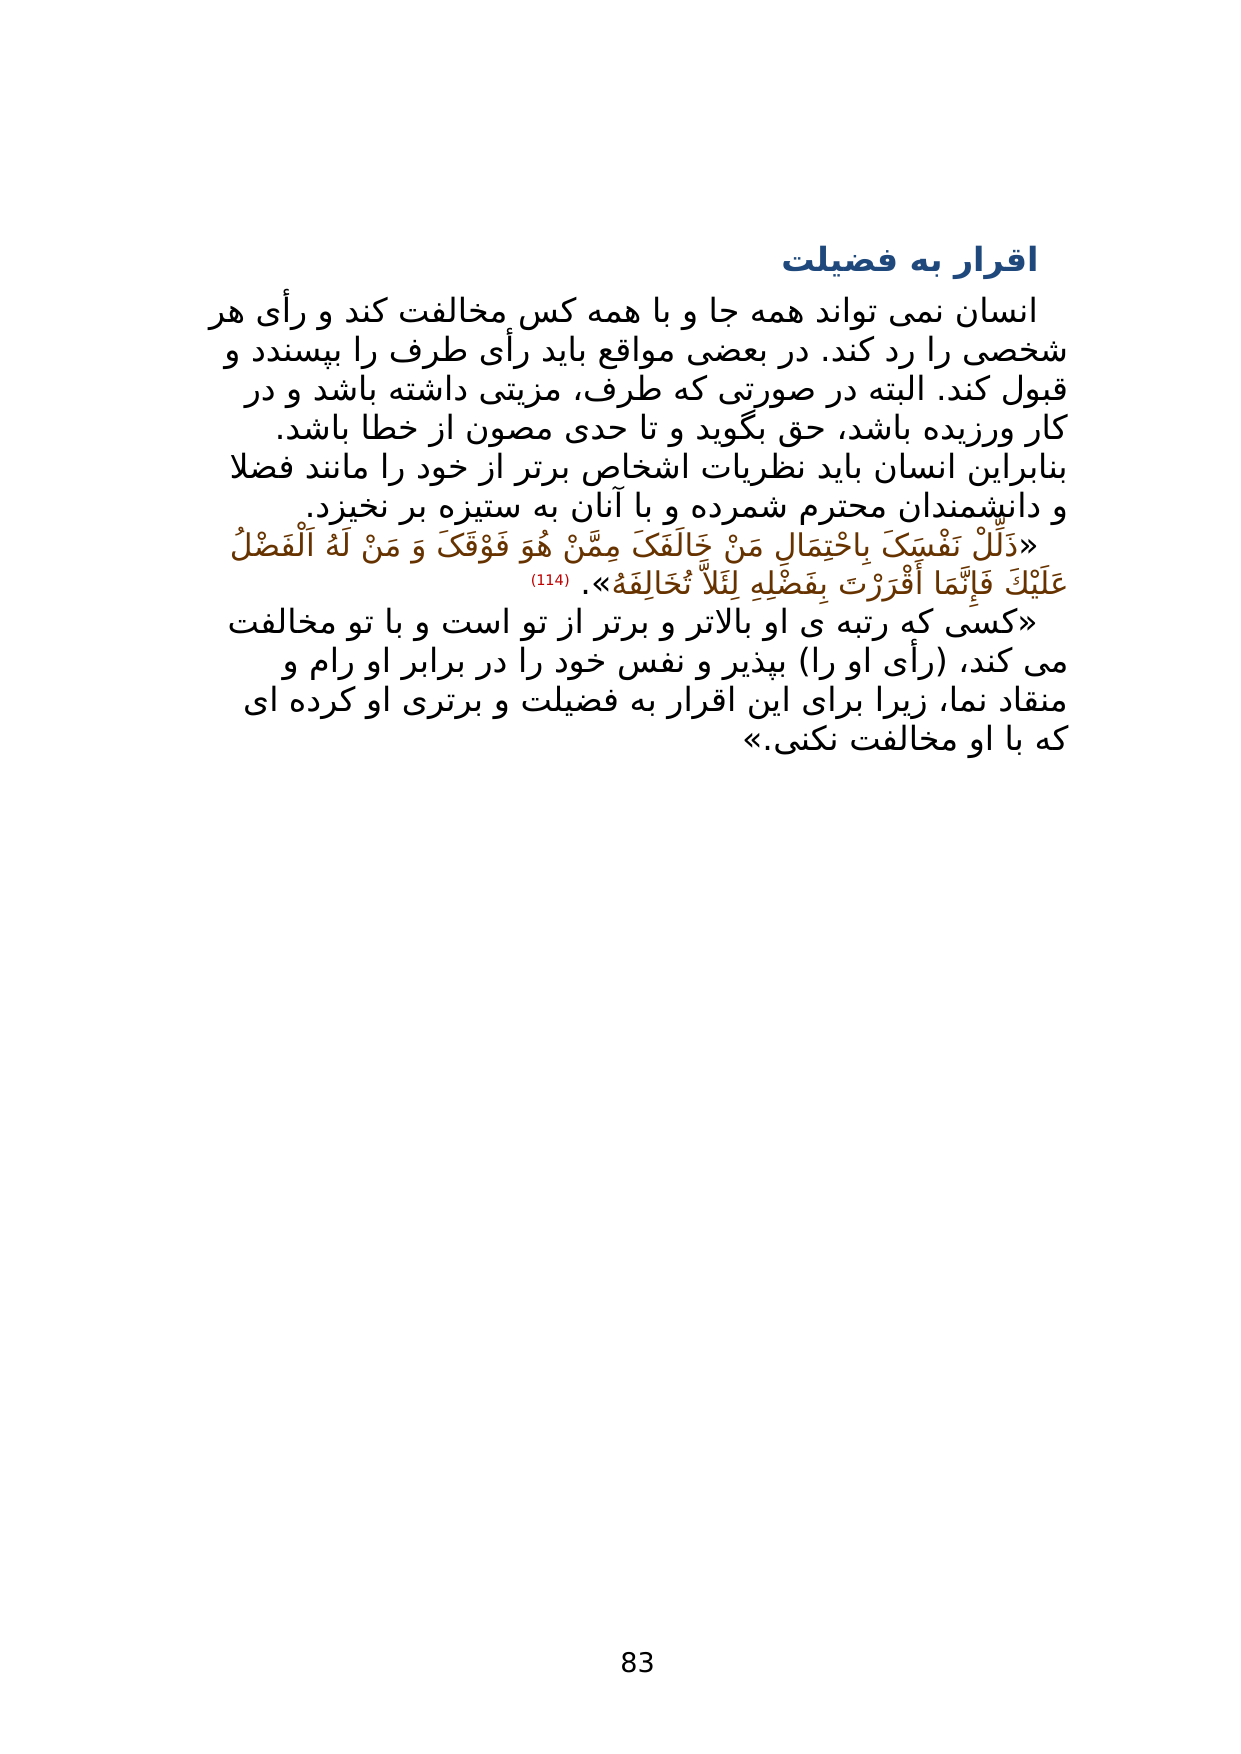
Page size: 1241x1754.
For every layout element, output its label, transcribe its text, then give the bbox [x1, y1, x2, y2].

text انسان نمی تواند همه جا و با همه کس مخالفت کند و رأی هر شخصی را رد کند. در بعضی مواقع باید رأی طرف را بپسندد و قبول کند. البته در صورتی که طرف، مزیتی داشته باشد و در کار ورزیده باشد، حق بگوید و تا حدی مصون از خطا باشد. بنابراین انسان باید نظریات اشخاص برتر از خود را مانند فضلا و دانشمندان محترم شمرده و با آنان به ستیزه بر نخیزد. [206, 292, 1069, 525]
subtitle اقرار به فضیلت [206, 241, 1069, 279]
text «کسی که رتبه ی او بالاتر و برتر از تو است و با تو مخالفت می کند، (رأی او را) بپذیر و نفس خود را در برابر او رام و منقاد نما، زیرا برای این اقرار به فضیلت و برتری او کرده ای که با او مخالفت نکنی.» [206, 603, 1069, 758]
text «ذَلِّلْ نَفْسَکَ بِاحْتِمَالِ مَنْ خَالَفَکَ مِمَّنْ هُوَ فَوْقَکَ وَ مَنْ لَهُ اَلْفَضْلُ عَلَيْكَ فَإِنَّمَا أَقْرَرْتَ بِفَضْلِهِ لِئَلاَّ تُخَالِفَهُ». (114) [206, 525, 1069, 603]
